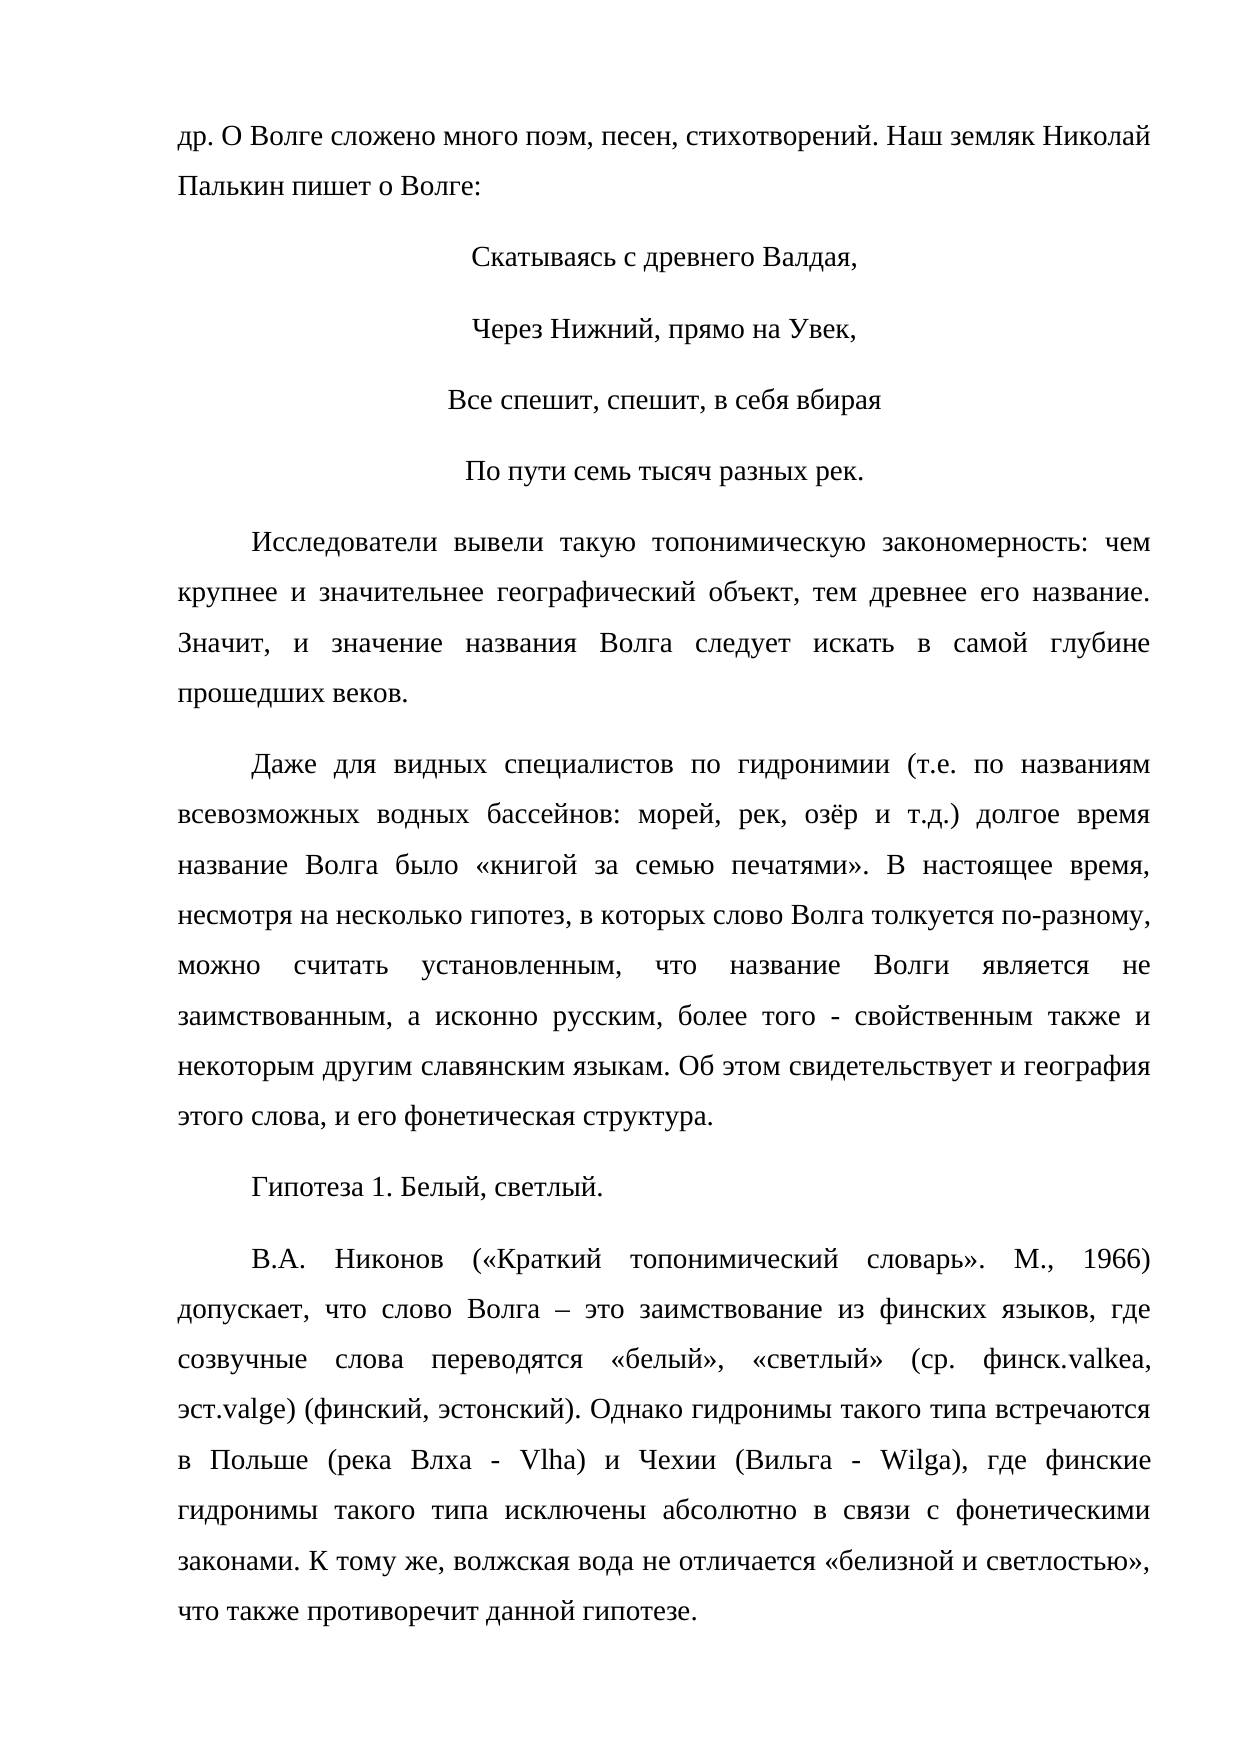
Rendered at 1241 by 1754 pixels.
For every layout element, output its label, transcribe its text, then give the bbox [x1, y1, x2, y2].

text Гипотеза 1. Белый, светлый. [177, 1169, 1152, 1203]
text Исследователи вывели такую топонимическую закономерность: чем крупнее и значительнее географический объект, тем древнее его название. Значит, и значение названия Волга следует искать в самой глубине прошедших веков. [177, 524, 1152, 709]
text Даже для видных специалистов по гидронимии (т.е. по названиям всевозможных водных бассейнов: морей, рек, озёр и т.д.) долгое время название Волга было «книгой за семью печатями». В настоящее время, несмотря на несколько гипотез, в которых слово Волга толкуется по-разному, можно считать установленным, что название Волги является не заимствованным, а исконно русским, более того - свойственным также и некоторым другим славянским языкам. Об этом свидетельствует и география этого слова, и его фонетическая структура. [177, 746, 1152, 1132]
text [177, 118, 1152, 202]
text Через Нижний, прямо на Увек, [177, 311, 1152, 344]
text Скатываясь с древнего Валдая, [177, 239, 1152, 273]
text В.А. Никонов («Краткий топонимический словарь». М., 1966) допускает, что слово Волга – это заимствование из финских языков, где созвучные слова переводятся «белый», «светлый» (ср. финск.valkea, эст.valge) (финский, эстонский). Однако гидронимы такого типа встречаются в Польше (река Влха - Vlha) и Чехии (Вильга - Wilga), где финские гидронимы такого типа исключены абсолютно в связи с фонетическими законами. К тому же, волжская вода не отличается «белизной и светлостью», что также противоречит данной гипотезе. [177, 1241, 1152, 1626]
text Все спешит, спешит, в себя вбирая [177, 382, 1152, 415]
text По пути семь тысяч разных рек. [177, 453, 1152, 487]
